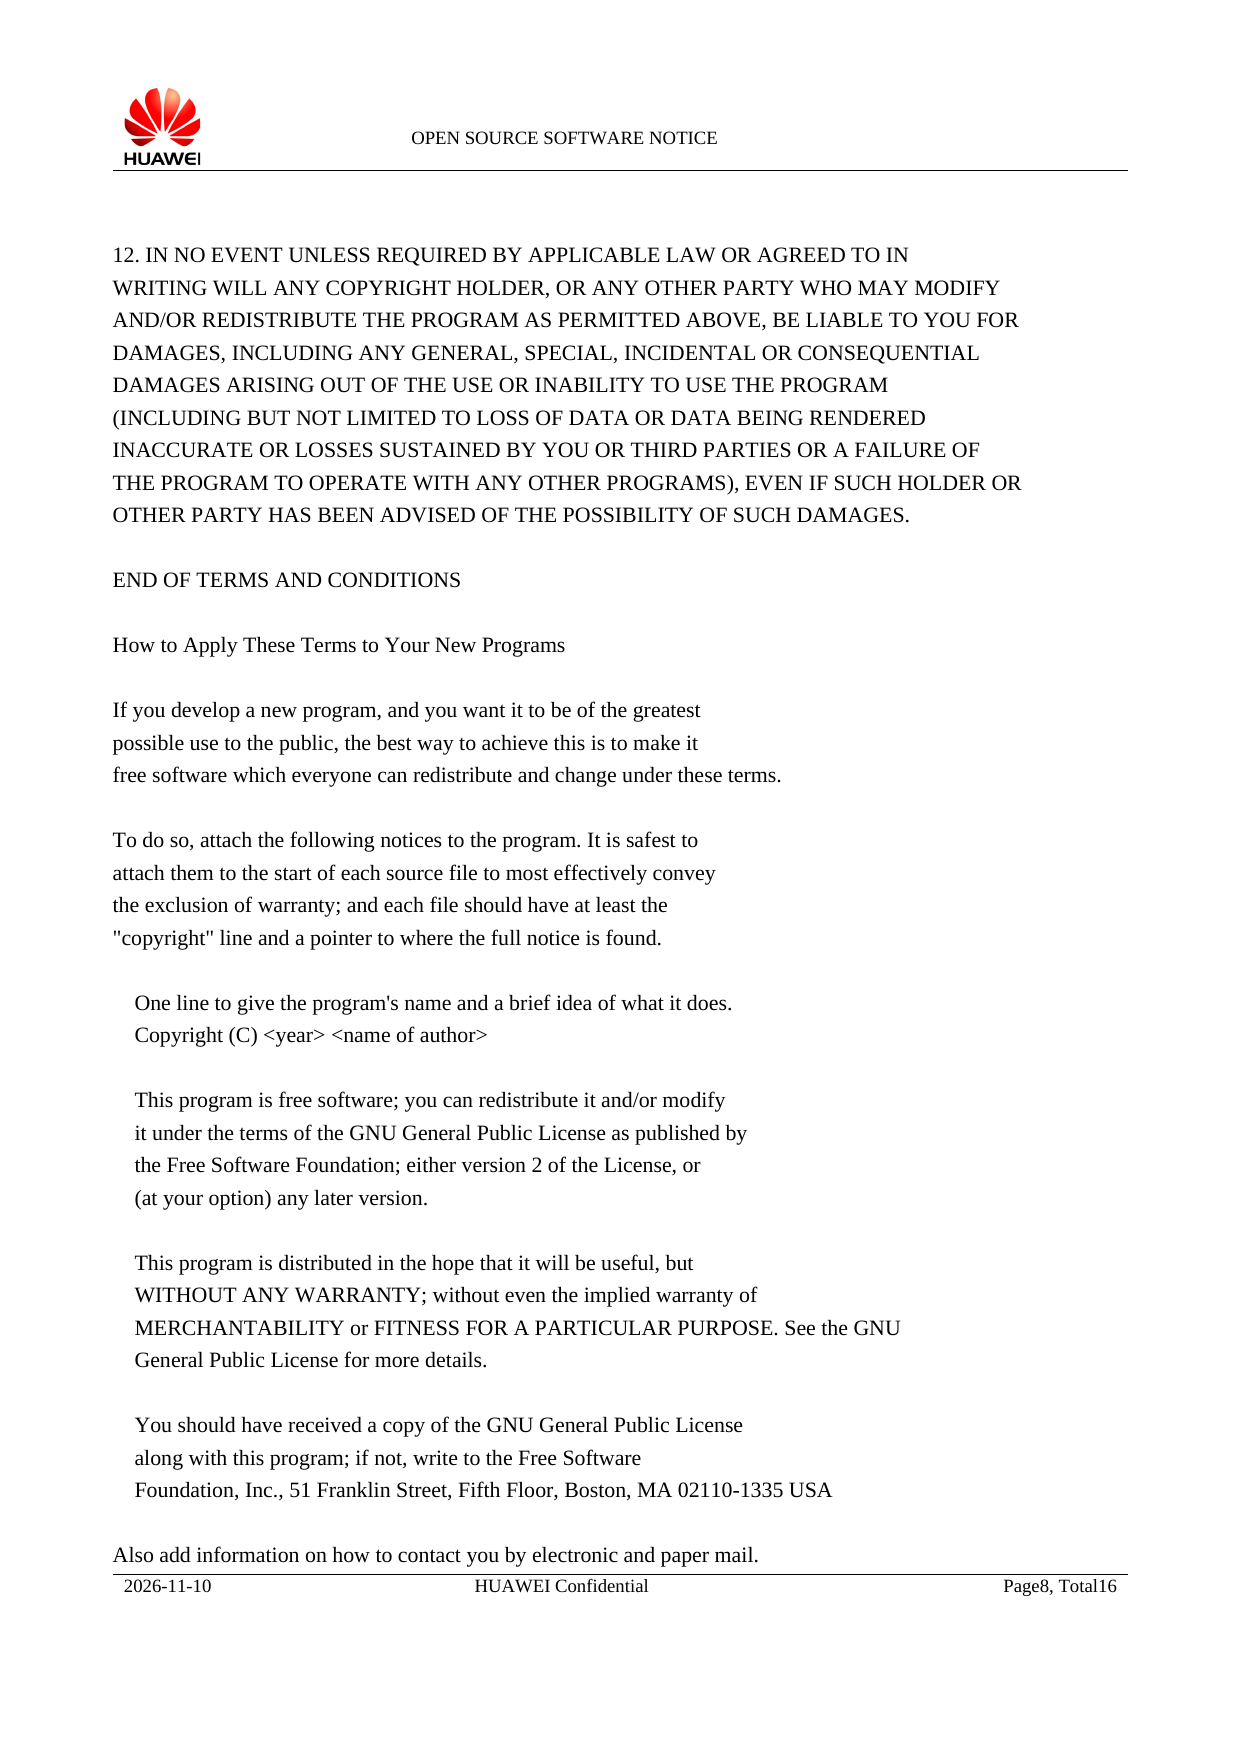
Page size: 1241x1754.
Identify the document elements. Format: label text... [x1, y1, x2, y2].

picture [124, 88, 201, 165]
